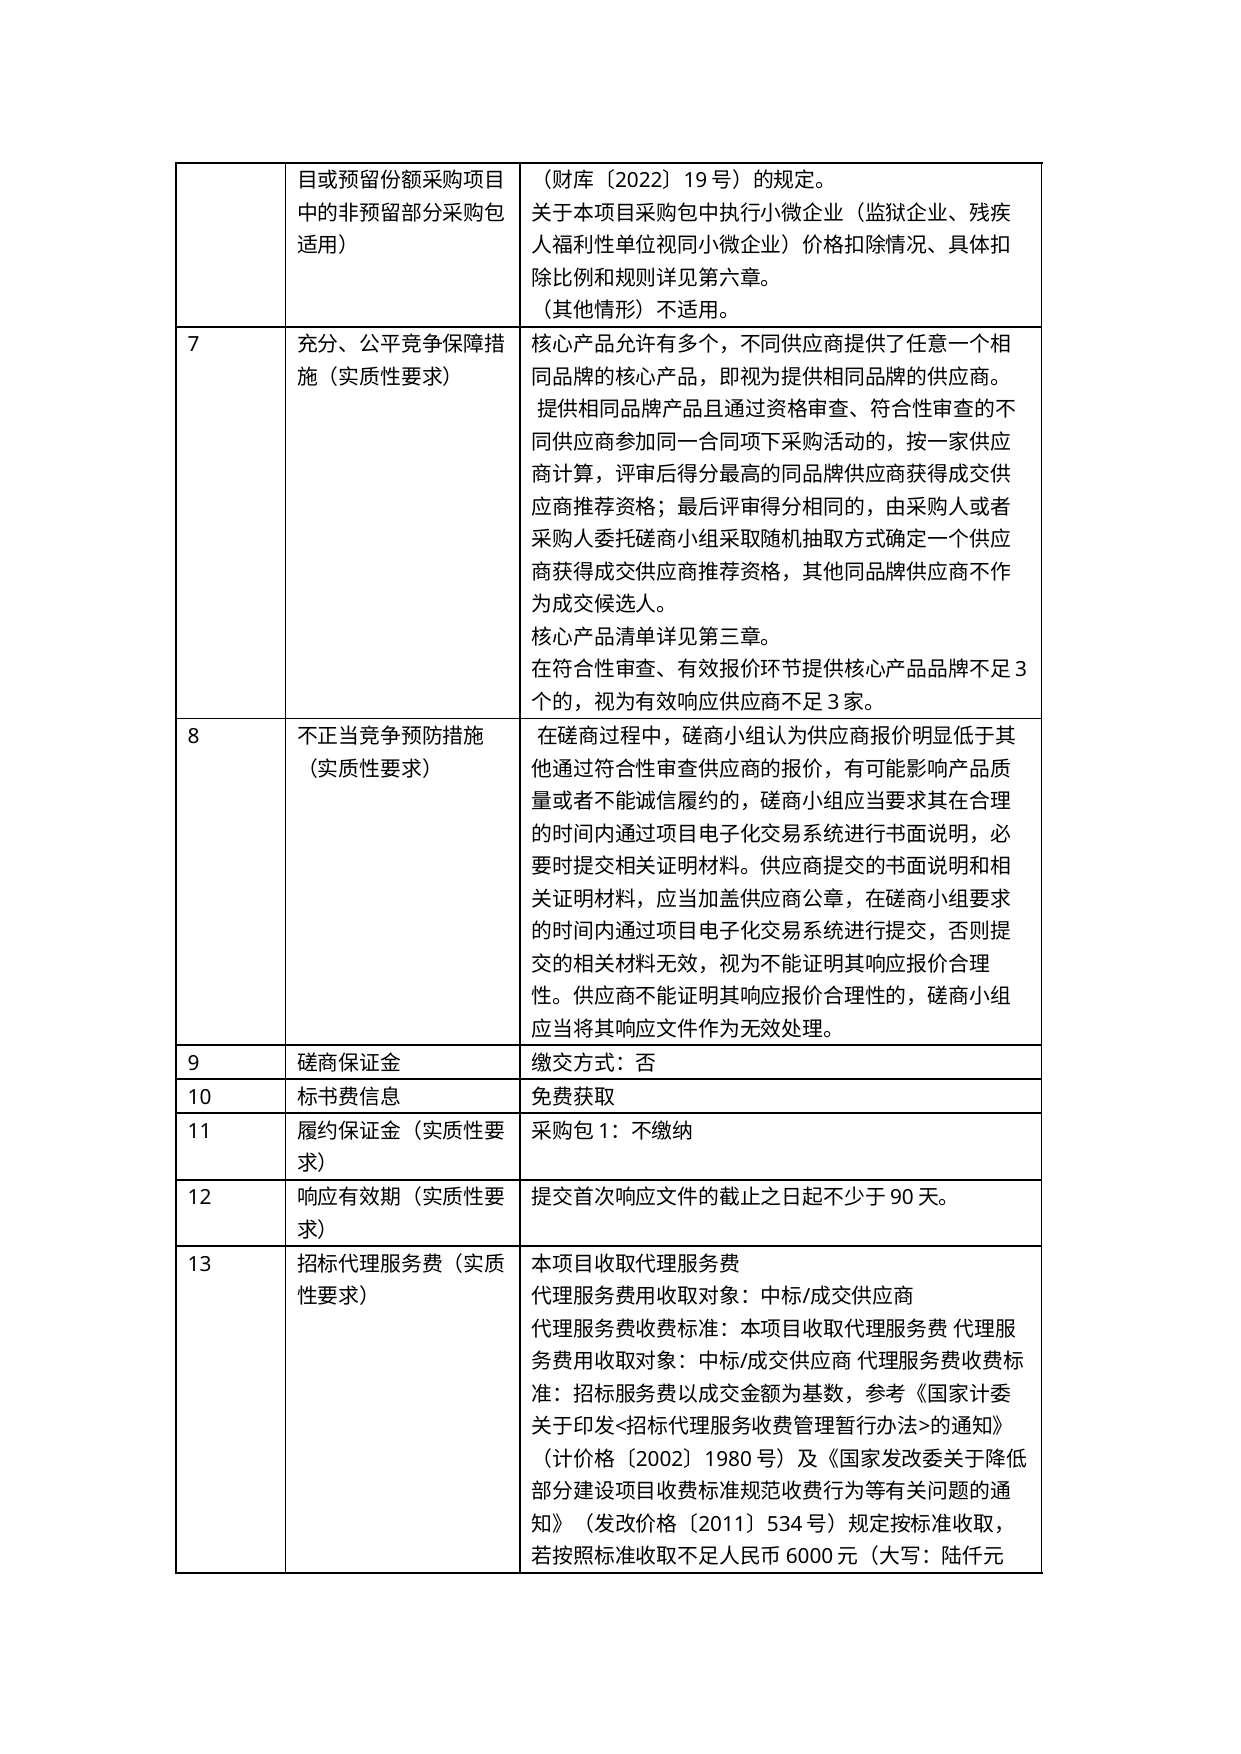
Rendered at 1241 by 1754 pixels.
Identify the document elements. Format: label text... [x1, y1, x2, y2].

table_cell 11 [177, 1114, 285, 1179]
table_cell 7 [177, 328, 285, 718]
table_cell 在磋商过程中，磋商小组认为供应商报价明显低于其他通过符合性审查供应商的报价，有可能影响产品质量或者不能诚信履约的，磋商小组应当要求其在合理的时间内通过项目电子化交易系统进行书面说明，必要时提交相关证明材料。供应商提交的书面说明和相关证明材料，应当加盖供应商公章，在磋商小组要求的时间内通过项目电子化交易系统进行提交，否则提交的相关材料无效，视为不能证明其响应报价合理性。供应商不能证明其响应报价合理性的，磋商小组应当将其响应文件作为无效处理。 [521, 719, 1041, 1044]
table_cell 招标代理服务费（实质性要求） [286, 1247, 519, 1572]
table_cell 标书费信息 [286, 1080, 519, 1112]
table_cell 不正当竞争预防措施（实质性要求） [286, 719, 519, 1044]
table_cell 13 [177, 1247, 285, 1572]
table_cell 响应有效期（实质性要求） [286, 1181, 519, 1245]
table_cell 6 [177, 164, 285, 326]
table_cell 8 [177, 719, 285, 1044]
table_cell 提交首次响应文件的截止之日起不少于90天。 [521, 1181, 1041, 1245]
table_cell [286, 164, 519, 326]
table_cell 履约保证金（实质性要求） [286, 1114, 519, 1179]
table_cell 充分、公平竞争保障措施（实质性要求） [286, 328, 519, 718]
table_cell 10 [177, 1080, 285, 1112]
table_cell 核心产品允许有多个，不同供应商提供了任意一个相同品牌的核心产品，即视为提供相同品牌的供应商。 提供相同品牌产品且通过资格审查、符合性审查的不同供应商参加同一合同项下采购活动的，按一家供应商计算，评审后得分最高的同品牌供应商获得成交供应商推荐资格；最后评审得分相同的，由采购人或者采购人委托磋商小组采取随机抽取方式确定一个供应商获得成交供应商推荐资格，其他同品牌供应商不作为成交候选人。 核心产品清单详见第三章。 在符合性审查、有效报价环节提供核心产品品牌不足3个的，视为有效响应供应商不足3家。 [521, 328, 1041, 718]
table_cell 9 [177, 1046, 285, 1078]
table_cell 12 [177, 1181, 285, 1245]
table_cell 磋商保证金 [286, 1046, 519, 1078]
table_cell 缴交方式：否 [521, 1046, 1041, 1078]
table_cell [521, 1247, 1041, 1572]
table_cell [521, 164, 1041, 326]
table_cell 免费获取 [521, 1080, 1041, 1112]
table_cell 采购包1：不缴纳 [521, 1114, 1041, 1179]
